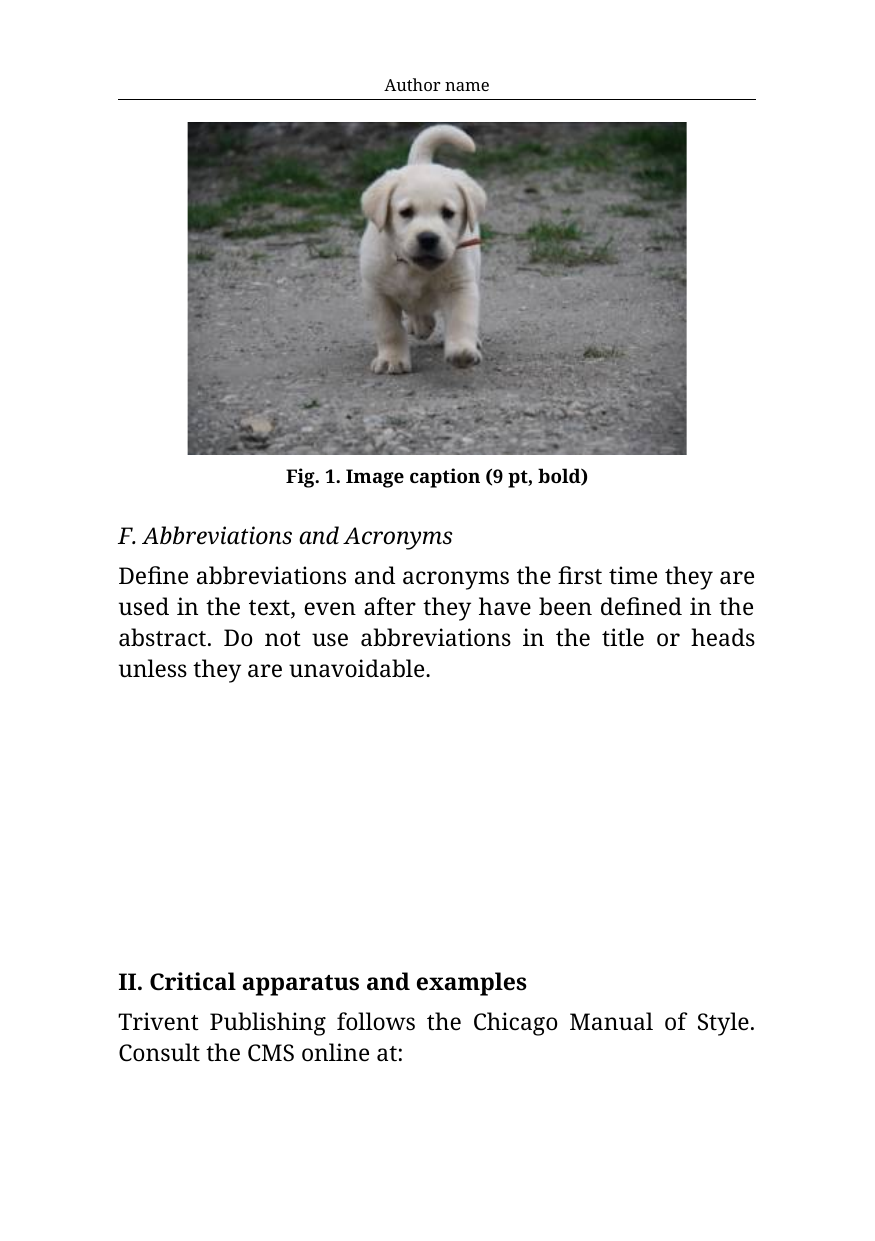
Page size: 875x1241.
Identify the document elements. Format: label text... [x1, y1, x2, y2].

text Trivent Publishing follows the Chicago Manual of Style. Consult the CMS online at: [118, 1006, 756, 1068]
text II. Critical apparatus and examples [118, 966, 756, 997]
text F. Abbreviations and Acronyms [118, 520, 756, 551]
text Fig. 1. Image caption (9 pt, bold) [118, 463, 756, 489]
text Define abbreviations and acronyms the first time they are used in the text, even after they have been defined in the abstract. Do not use abbreviations in the title or heads unless they are unavoidable. [118, 560, 756, 685]
picture [187, 122, 687, 455]
